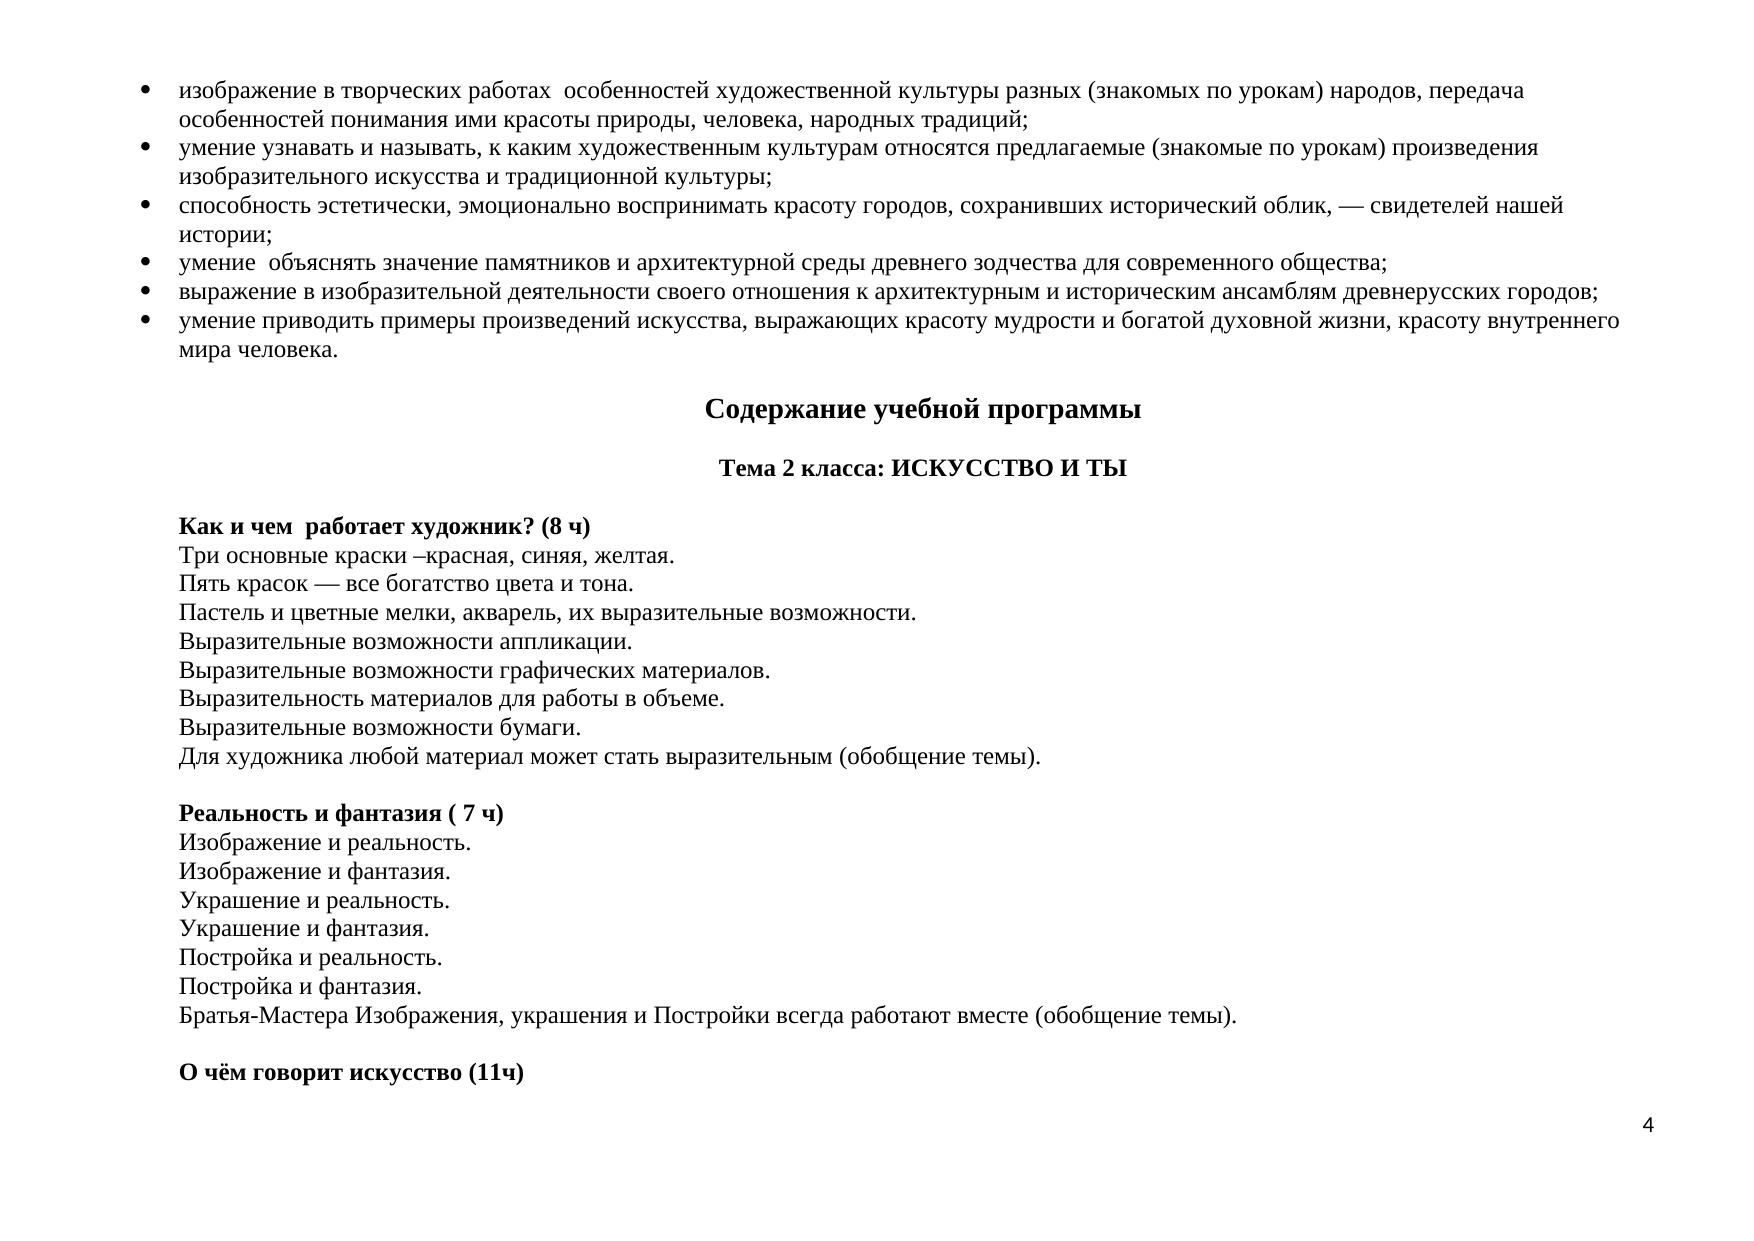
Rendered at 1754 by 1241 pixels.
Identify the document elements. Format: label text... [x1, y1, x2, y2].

text Выразительные возможности графических материалов. [103, 655, 1654, 683]
text Пастель и цветные мелки, акварель, их выразительные возможности. [103, 597, 1654, 626]
text Украшение и реальность. [103, 885, 1654, 913]
text Постройка и реальность. [103, 942, 1654, 971]
list способность эстетически, эмоционально воспринимать красоту городов, сохранивших исторический облик, — свидетелей нашей истории; [141, 190, 1654, 247]
list умение объяснять значение памятников и архитектурной среды древнего зодчества для современного общества; [141, 247, 1654, 276]
text Постройка и фантазия. [103, 971, 1654, 1000]
text Для художника любой материал может стать выразительным (обобщение темы). [103, 741, 1654, 770]
text Как и чем работает художник? (8 ч) [103, 511, 1654, 540]
text О чём говорит искусство (11ч) [103, 1057, 1654, 1086]
text Тема 2 класса: ИСКУССТВО И ТЫ [103, 453, 1654, 482]
text Изображение и фантазия. [103, 856, 1654, 885]
text Пять красок — все богатство цвета и тона. [103, 568, 1654, 597]
text Выразительность материалов для работы в объеме. [103, 683, 1654, 712]
text Содержание учебной программы [103, 391, 1654, 425]
text Реальность и фантазия ( 7 ч) [103, 798, 1654, 827]
text Выразительные возможности аппликации. [103, 626, 1654, 655]
list умение приводить примеры произведений искусства, выражающих красоту мудрости и богатой духовной жизни, красоту внутреннего мира человека. [141, 305, 1654, 362]
text Изображение и реальность. [103, 827, 1654, 856]
text Братья-Мастера Изображения, украшения и Постройки всегда работают вместе (обобщение темы). [103, 1000, 1654, 1028]
text Украшение и фантазия. [103, 913, 1654, 942]
text Три основные краски –красная, синяя, желтая. [103, 540, 1654, 568]
list выражение в изобразительной деятельности своего отношения к архитектурным и историческим ансамблям древнерусских городов; [141, 276, 1654, 305]
text Выразительные возможности бумаги. [103, 712, 1654, 741]
list умение узнавать и называть, к каким художественным культурам относятся предлагаемые (знакомые по урокам) произведения изобразительного искусства и традиционной культуры; [141, 132, 1654, 190]
list изображение в творческих работах особенностей художественной культуры разных (знакомых по урокам) народов, передача особенностей понимания ими красоты природы, человека, народных традиций; [141, 75, 1654, 132]
